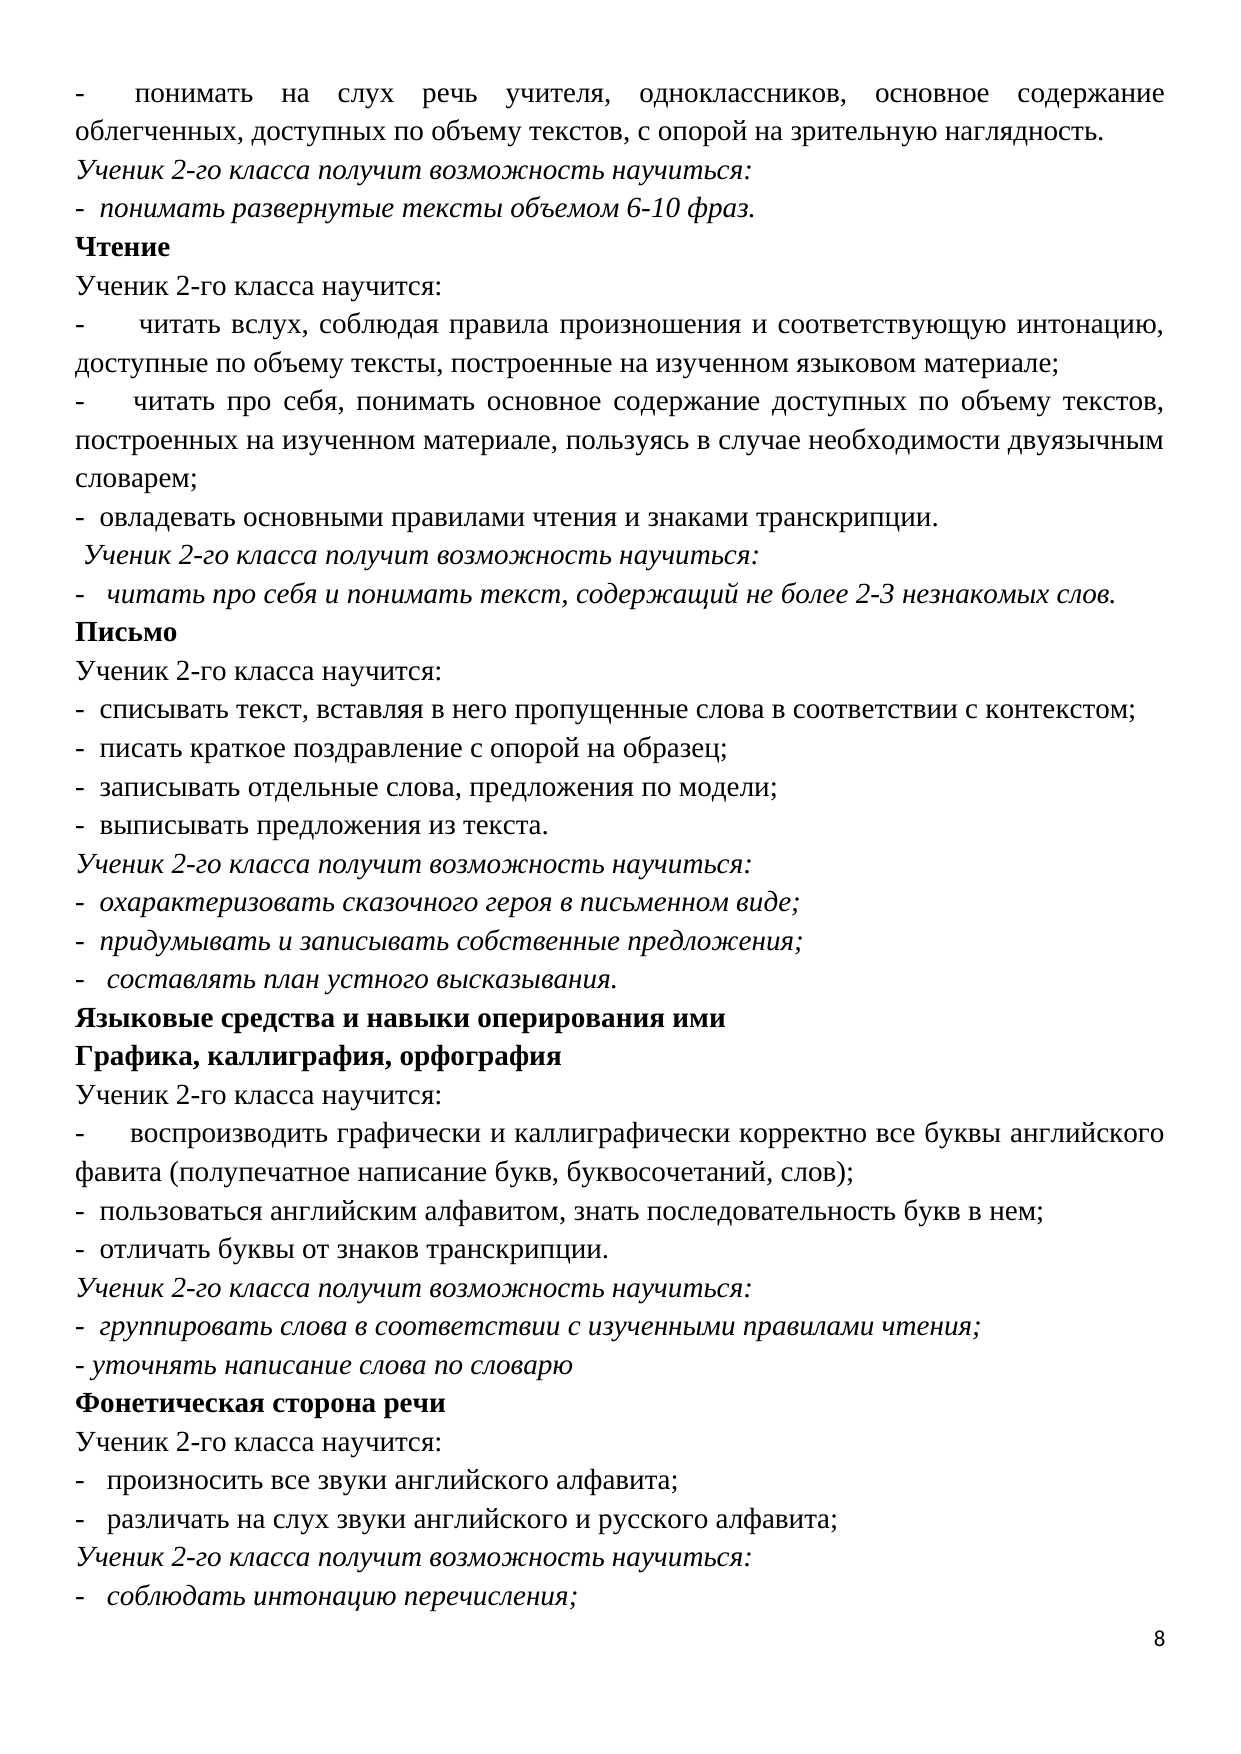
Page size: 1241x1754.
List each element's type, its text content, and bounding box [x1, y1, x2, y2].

text - понимать развернутые тексты объемом 6-10 фраз. [75, 191, 1165, 224]
text - охарактеризовать сказочного героя в письменном виде; [75, 884, 1165, 918]
text - писать краткое поздравление с опорой на образец; [75, 730, 1165, 764]
text - записывать отдельные слова, предложения по модели; [75, 769, 1165, 802]
text - списывать текст, вставляя в него пропущенные слова в соответствии с контекстом; [75, 692, 1165, 725]
text Ученик 2-го класса получит возможность научиться: [75, 1270, 1165, 1303]
text - составлять план устного высказывания. [75, 961, 1165, 995]
text Ученик 2-го класса научится: [75, 653, 1165, 687]
text - выписывать предложения из текста. [75, 807, 1165, 841]
text - соблюдать интонацию перечисления; [75, 1578, 1165, 1612]
text Графика, каллиграфия, орфография [75, 1038, 1165, 1072]
text - придумывать и записывать собственные предложения; [75, 923, 1165, 956]
text Ученик 2-го класса получит возможность научиться: [75, 152, 1165, 186]
text - читать про себя и понимать текст, содержащий не более 2-3 незнакомых слов. [75, 576, 1165, 609]
text Ученик 2-го класса научится: [75, 1424, 1165, 1457]
text - воспроизводить графически и каллиграфически корректно все буквы английского фавита (полупечатное написание букв, буквосочетаний, слов); [75, 1116, 1165, 1188]
text - понимать на слух речь учителя, одноклассников, основное содержание облегченных, доступных по объему текстов, с опорой на зрительную наглядность. [75, 75, 1165, 147]
text Ученик 2-го класса научится: [75, 1077, 1165, 1111]
text - читать вслух, соблюдая правила произношения и соответствующую интонацию, доступные по объему тексты, построенные на изученном языковом материале; [75, 306, 1165, 378]
text Ученик 2-го класса получит возможность научиться: [75, 1539, 1165, 1573]
text - читать про себя, понимать основное содержание доступных по объему текстов, построенных на изученном материале, пользуясь в случае необходимости двуязычным словарем; [75, 383, 1165, 494]
text - овладевать основными правилами чтения и знаками транскрипции. [75, 499, 1165, 532]
text Фонетическая сторона речи [75, 1385, 1165, 1419]
text - пользоваться английским алфавитом, знать последовательность букв в нем; [75, 1193, 1165, 1226]
text - уточнять написание слова по словарю [75, 1347, 1165, 1380]
text Ученик 2-го класса получит возможность научиться: [75, 846, 1165, 879]
text - группировать слова в соответствии с изученными правилами чтения; [75, 1308, 1165, 1342]
text - различать на слух звуки английского и русского алфавита; [75, 1501, 1165, 1534]
text Письмо [75, 614, 1165, 648]
text - отличать буквы от знаков транскрипции. [75, 1231, 1165, 1265]
text Чтение [75, 229, 1165, 263]
text Ученик 2-го класса научится: [75, 268, 1165, 301]
text - произносить все звуки английского алфавита; [75, 1462, 1165, 1496]
text Ученик 2-го класса получит возможность научиться: [75, 537, 1165, 571]
text Языковые средства и навыки оперирования ими [75, 1000, 1165, 1033]
